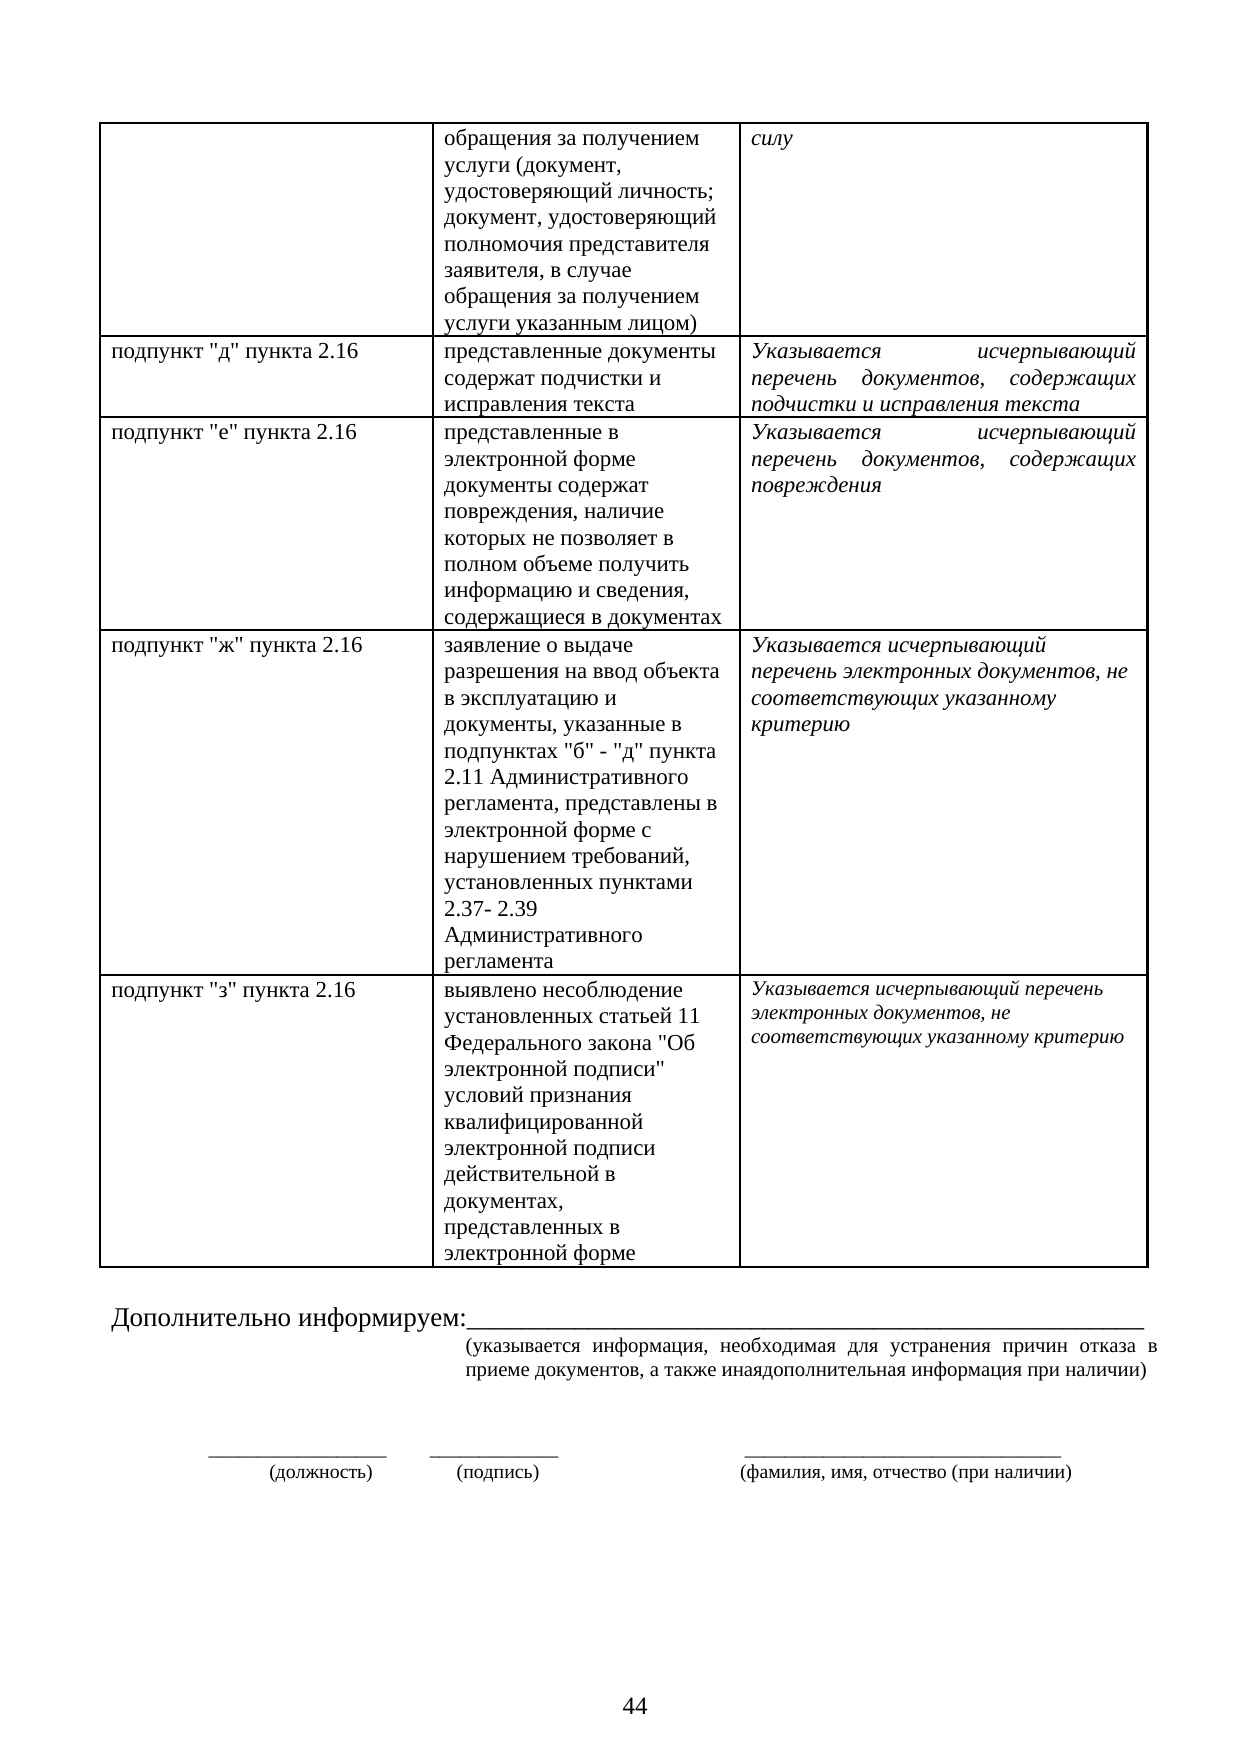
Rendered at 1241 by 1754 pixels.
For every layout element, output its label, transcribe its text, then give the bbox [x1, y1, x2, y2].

table_cell заявление о выдаче разрешения на ввод объекта в эксплуатацию и документы, указанные в подпунктах "б" - "д" пункта 2.11 Административного регламента, представлены в электронной форме с нарушением требований, установленных пунктами 2.37- 2.39 Административного регламента [434, 631, 739, 974]
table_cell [101, 124, 432, 335]
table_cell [741, 124, 1146, 335]
table_cell Указывается исчерпывающий перечень электронных документов, не соответствующих указанному критерию [741, 976, 1146, 1266]
table_cell подпункт "з" пункта 2.16 [101, 976, 432, 1266]
text (указывается информация, необходимая для устранения причин отказа в приеме документов, а также инаядополнительная информация при наличии) [465, 1333, 1159, 1381]
text Дополнительно информируем:__________________________________________________ [111, 1301, 1159, 1333]
table_cell подпункт "е" пункта 2.16 [101, 418, 432, 629]
table_cell представленные документы содержат подчистки и исправления текста [434, 337, 739, 416]
text __________________ _____________ ________________________________ [111, 1437, 1159, 1460]
table_cell подпункт "д" пункта 2.16 [101, 337, 432, 416]
text (должность) (подпись) (фамилия, имя, отчество (при наличии) [111, 1460, 1159, 1483]
table_cell Указывается исчерпывающий перечень документов, содержащих подчистки и исправления текста [741, 337, 1146, 416]
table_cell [434, 124, 739, 335]
table_cell Указывается исчерпывающий перечень электронных документов, не соответствующих указанному критерию [741, 631, 1146, 974]
table_cell Указывается исчерпывающий перечень документов, содержащих повреждения [741, 418, 1146, 629]
table_cell подпункт "ж" пункта 2.16 [101, 631, 432, 974]
table_cell выявлено несоблюдение установленных статьей 11 Федерального закона "Об электронной подписи" условий признания квалифицированной электронной подписи действительной в документах, представленных в электронной форме [434, 976, 739, 1266]
table_cell представленные в электронной форме документы содержат повреждения, наличие которых не позволяет в полном объеме получить информацию и сведения, содержащиеся в документах [434, 418, 739, 629]
